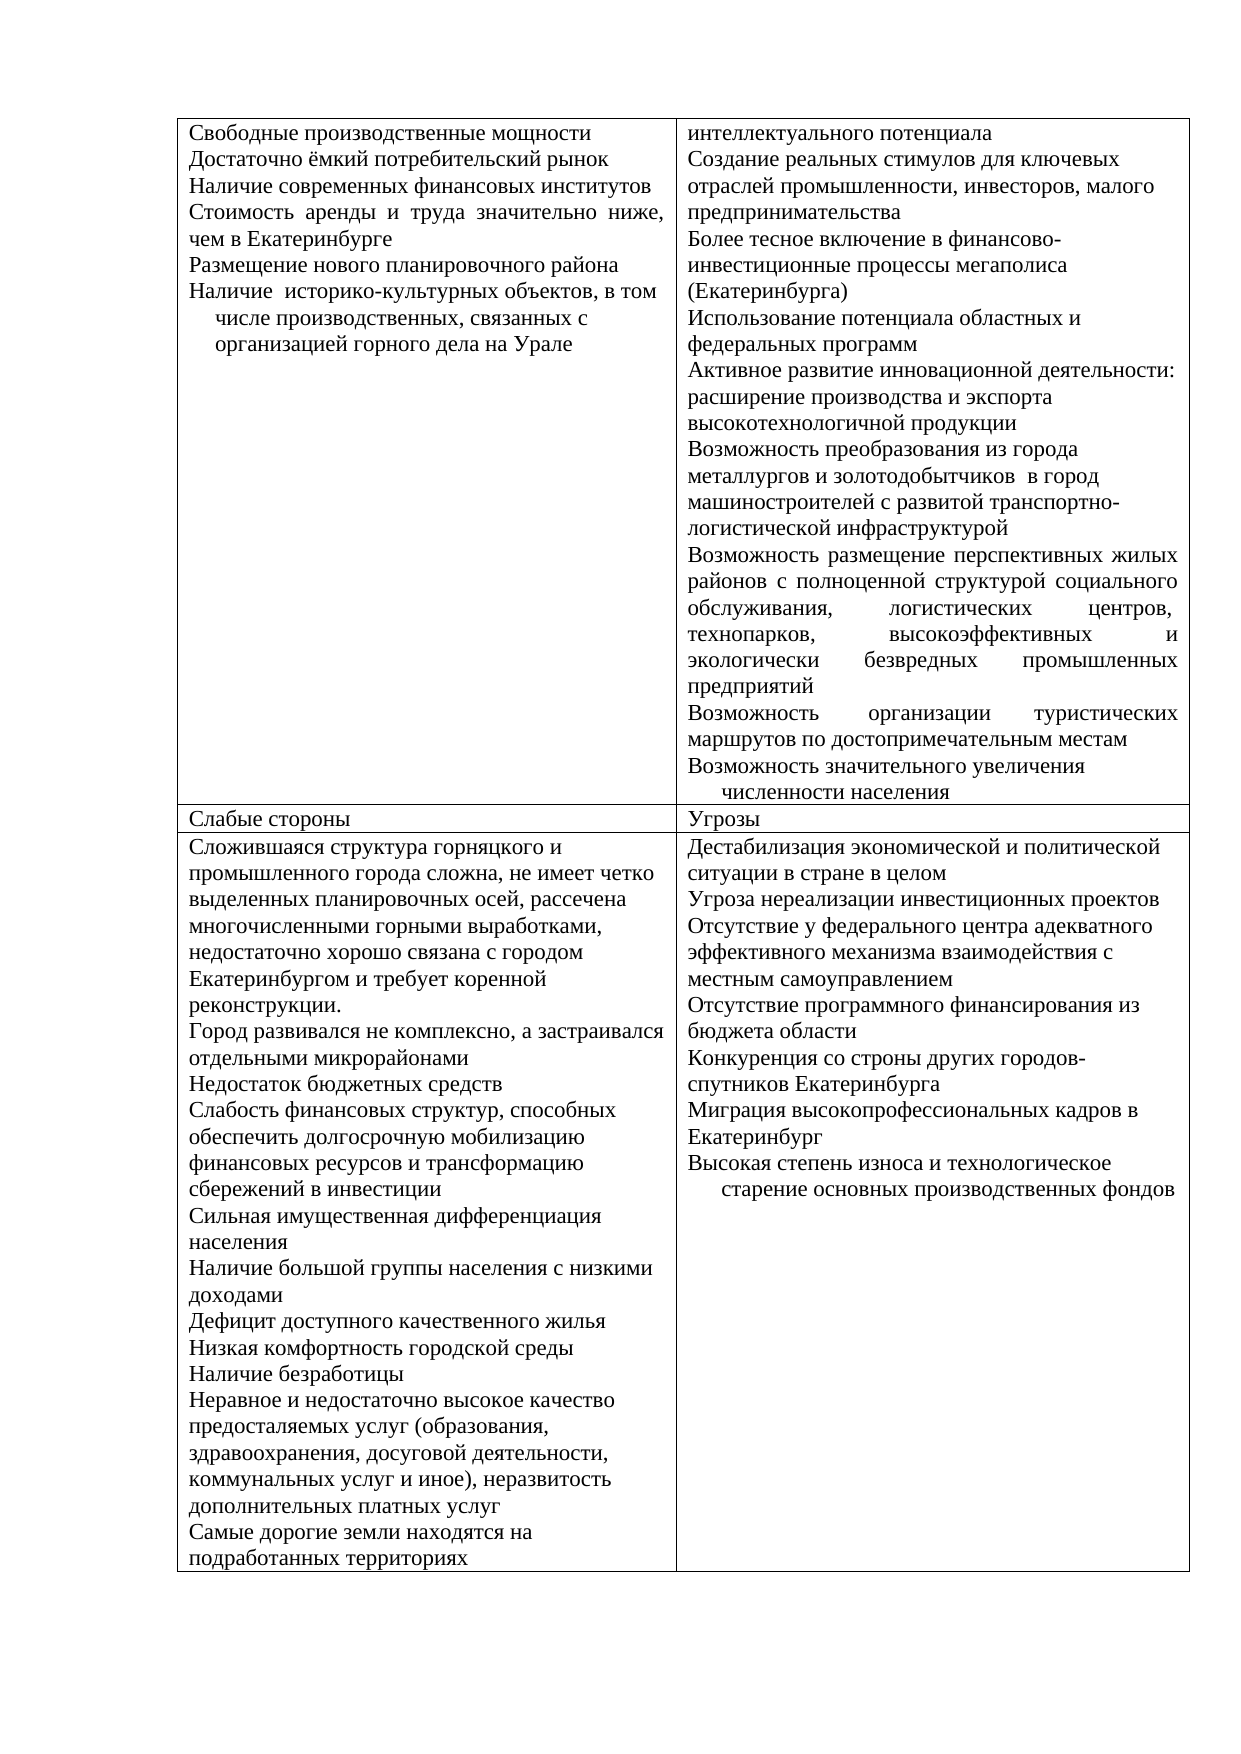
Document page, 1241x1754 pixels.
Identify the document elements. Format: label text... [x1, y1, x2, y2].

table_cell Слабые стороны [178, 805, 676, 832]
table_cell Угрозы [677, 805, 1189, 832]
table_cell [178, 119, 676, 804]
table_cell Сложившаяся структура горняцкого и промышленного города сложна, не имеет четко выделенных планировочных осей, рассечена многочисленными горными выработками, недостаточно хорошо связана с городом Екатеринбургом и требует коренной реконструкции. Город развивался не комплексно, а застраивался отдельными микрорайонами Недостаток бюджетных средств Слабость финансовых структур, способных обеспечить долгосрочную мобилизацию финансовых ресурсов и трансформацию сбережений в инвестиции Сильная имущественная дифференциация населения Наличие большой группы населения с низкими доходами Дефицит доступного качественного жилья Низкая комфортность городской среды Наличие безработицы Неравное и недостаточно высокое качество предосталяемых услуг (образования, здравоохранения, досуговой деятельности, коммунальных услуг и иное), неразвитость дополнительных платных услуг Самые дорогие земли находятся на подработанных территориях [178, 833, 676, 1571]
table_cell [677, 119, 1189, 804]
table_cell Дестабилизация экономической и политической ситуации в стране в целом Угроза нереализации инвестиционных проектов Отсутствие у федерального центра адекватного эффективного механизма взаимодействия с местным самоуправлением Отсутствие программного финансирования из бюджета области Конкуренция со строны других городов-спутников Екатеринбурга Миграция высокопрофессиональных кадров в Екатеринбург Высокая степень износа и технологическое старение основных производственных фондов [677, 833, 1189, 1571]
